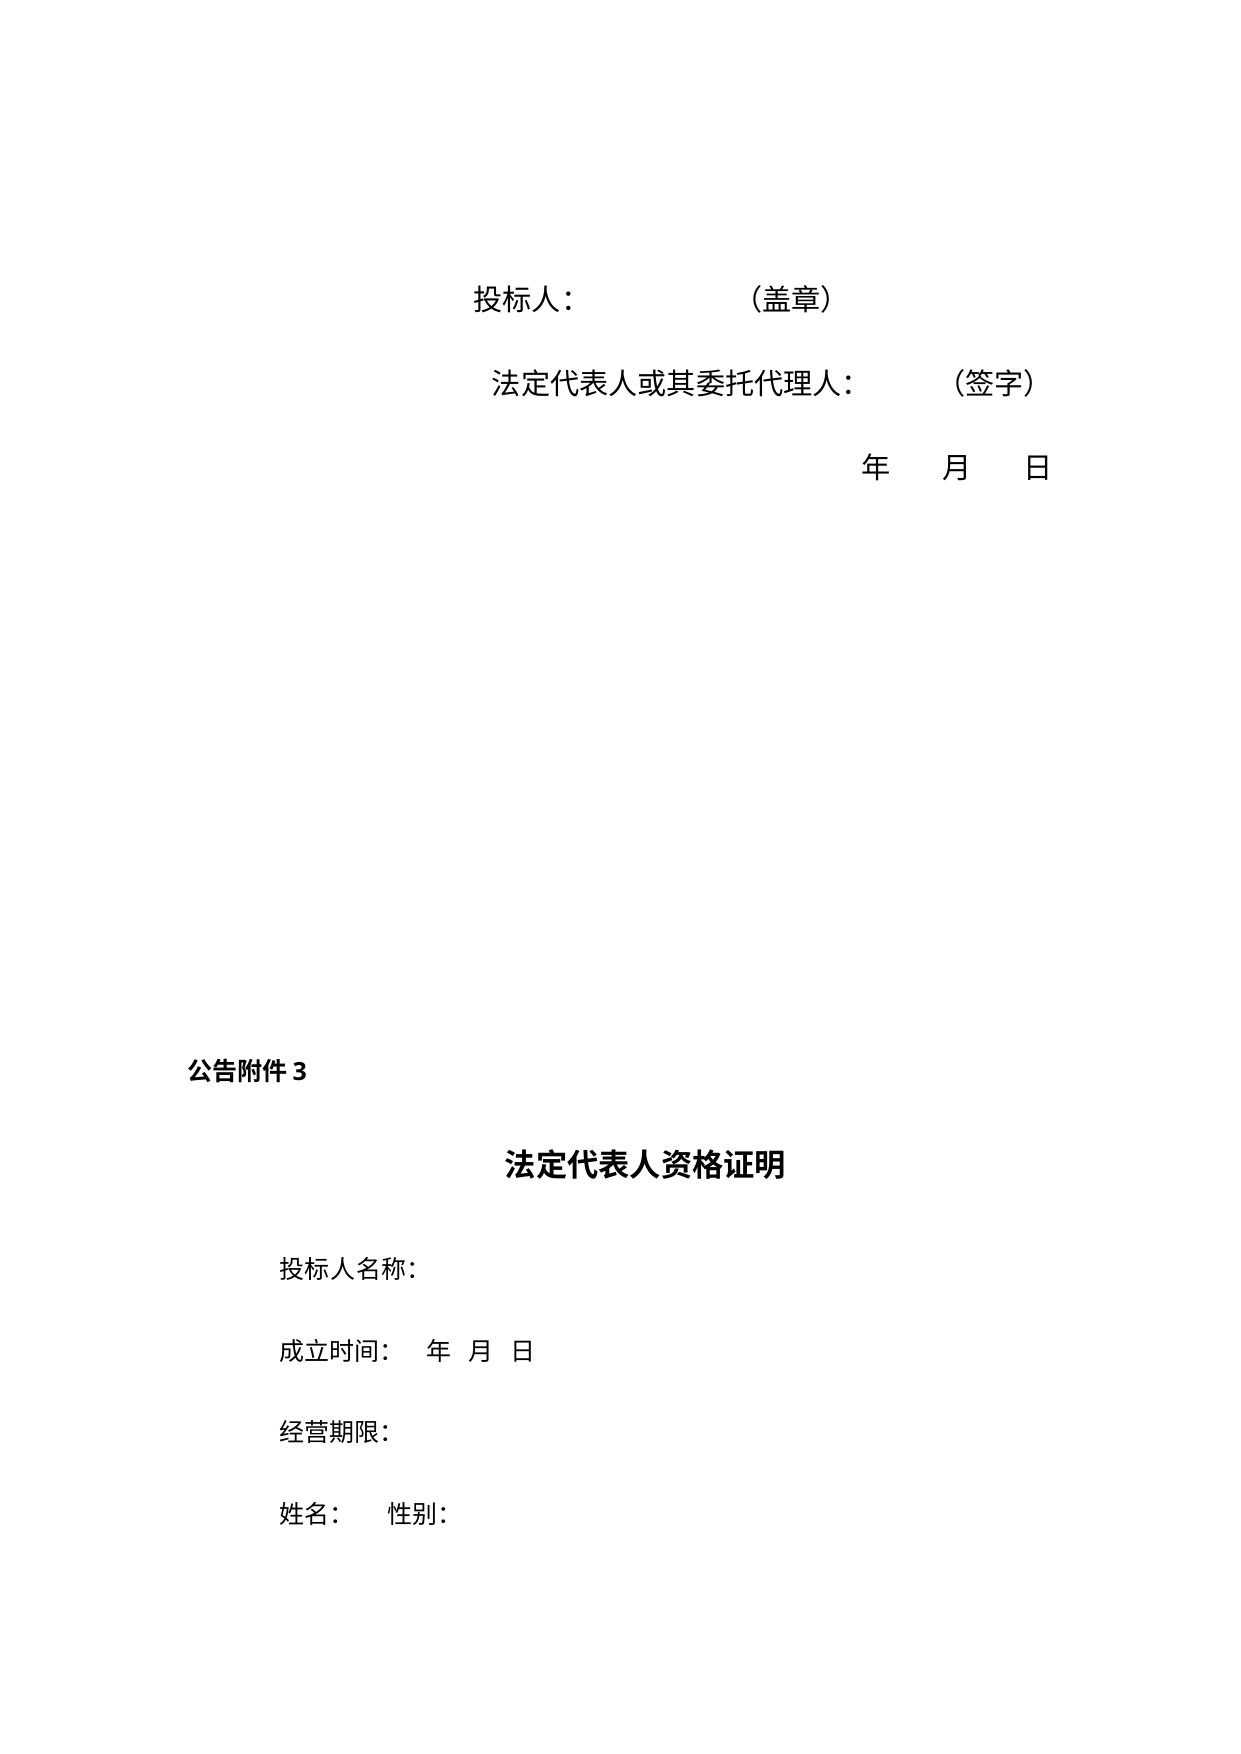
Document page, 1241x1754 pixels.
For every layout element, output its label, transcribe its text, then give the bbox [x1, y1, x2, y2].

text 经营期限： [279, 1398, 1053, 1463]
text 投标人名称： [279, 1235, 1053, 1300]
text 姓名： 性别： [279, 1480, 1053, 1545]
table_cell 年 月 日 [176, 433, 1064, 517]
table_header 投标人： （盖章） [176, 265, 1064, 349]
text 法定代表人资格证明 [187, 1131, 1053, 1196]
text 公告附件3 [187, 1037, 1053, 1102]
text 成立时间： 年 月 日 [279, 1317, 1053, 1382]
table_cell 法定代表人或其委托代理人： （签字） [176, 349, 1064, 433]
